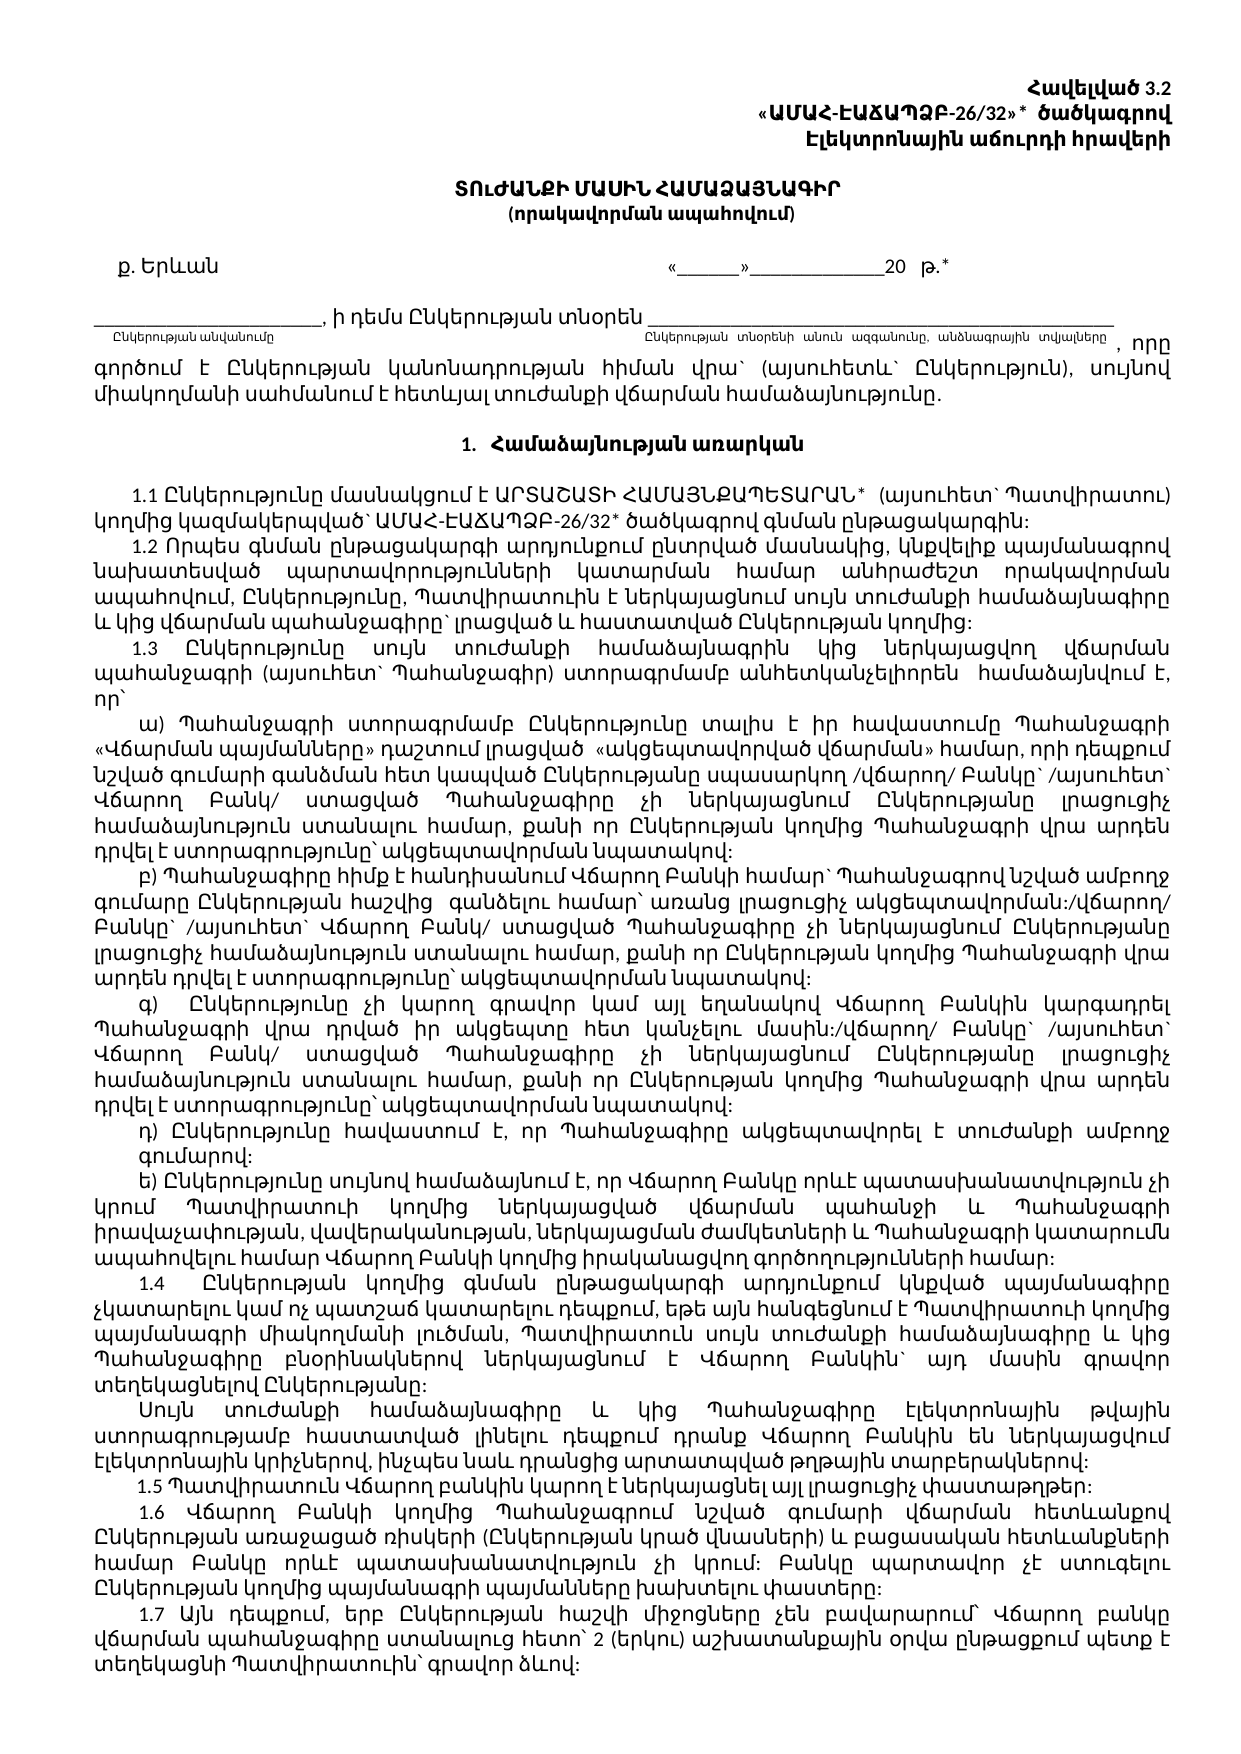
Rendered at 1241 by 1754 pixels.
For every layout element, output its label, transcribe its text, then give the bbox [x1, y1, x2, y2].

text 1.6 Վճարող Բանկի կողմից Պահանջագրում նշված գումարի վճարման հետևանքով Ընկերության առաջացած ռիսկերի (Ընկերության կրած վնասների) և բացասական հետևանքների համար Բանկը որևէ պատասխանատվություն չի կրում: Բանկը պարտավոր չէ ստուգելու Ընկերության կողմից պայմանագրի պայմանները խախտելու փաստերը: [94, 1499, 1171, 1601]
text ե) Ընկերությունը սույնով համաձայնում է, որ Վճարող Բանկը որևէ պատասխանատվություն չի կրում Պատվիրատուի կողմից ներկայացված վճարման պահանջի և Պահանջագրի իրավաչափության, վավերականության, ներկայացման ժամկետների և Պահանջագրի կատարումն ապահովելու համար Վճարող Բանկի կողմից իրականացվող գործողությունների համար: [94, 1169, 1171, 1270]
text 1.3 Ընկերությունը սույն տուժանքի համաձայնագրին կից ներկայացվող վճարման պահանջագրի (այսուհետ` Պահանջագիր) ստորագրմամբ անհետկանչելիորեն համաձայնվում է, որ՝ [94, 635, 1171, 711]
text «ԱՄԱՀ-ԷԱՃԱՊՁԲ-26/32»* ծածկագրով [94, 100, 1171, 126]
text 1.1 Ընկերությունը մասնակցում է ԱՐՏԱՇԱՏԻ ՀԱՄԱՅՆՔԱՊԵՏԱՐԱՆ* (այսուհետ` Պատվիրատու) կողմից կազմակերպված` ԱՄԱՀ-ԷԱՃԱՊՁԲ-26/32* ծածկագրով գնման ընթացակարգին: [94, 482, 1171, 533]
text ՏՈւԺԱՆՔԻ ՄԱՍԻՆ ՀԱՄԱՁԱՅՆԱԳԻՐ [94, 177, 1171, 202]
text Էլեկտրոնային աճուրդի հրավերի [94, 126, 1171, 151]
text 1. Համաձայնության առարկան [94, 432, 1171, 457]
text (որակավորման ապահովում) [94, 202, 1171, 225]
text 1.5 Պատվիրատուն Վճարող բանկին կարող է ներկայացնել այլ լրացուցիչ փաստաթղթեր: [94, 1474, 1171, 1499]
text ա) Պահանջագրի ստորագրմամբ Ընկերությունը տալիս է իր հավաստումը Պահանջագրի «Վճարման պայմանները» դաշտում լրացված «ակցեպտավորված վճարման» համար, որի դեպքում նշված գումարի գանձման հետ կապված Ընկերությանը սպասարկող /վճարող/ Բանկը` /այսուհետ` Վճարող Բանկ/ ստացված Պահանջագիրը չի ներկայացնում Ընկերությանը լրացուցիչ համաձայնություն ստանալու համար, քանի որ Ընկերության կողմից Պահանջագրի վրա արդեն դրվել է ստորագրությունը՝ ակցեպտավորման նպատակով: [94, 711, 1171, 864]
text գ) Ընկերությունը չի կարող գրավոր կամ այլ եղանակով Վճարող Բանկին կարգադրել Պահանջագրի վրա դրված իր ակցեպտը հետ կանչելու մասին:/վճարող/ Բանկը` /այսուհետ` Վճարող Բանկ/ ստացված Պահանջագիրը չի ներկայացնում Ընկերությանը լրացուցիչ համաձայնություն ստանալու համար, քանի որ Ընկերության կողմից Պահանջագրի վրա արդեն դրվել է ստորագրությունը՝ ակցեպտավորման նպատակով: [94, 991, 1171, 1118]
text 1.4 Ընկերության կողմից գնման ընթացակարգի արդյունքում կնքված պայմանագիրը չկատարելու կամ ոչ պատշաճ կատարելու դեպքում, եթե այն հանգեցնում է Պատվիրատուի կողմից պայմանագրի միակողմանի լուծման, Պատվիրատուն սույն տուժանքի համաձայնագիրը և կից Պահանջագիրը բնօրինակներով ներկայացնում է Վճարող Բանկին` այդ մասին գրավոր տեղեկացնելով Ընկերությանը: [94, 1270, 1171, 1397]
text Ընկերության անվանումը Ընկերության տնօրենի անուն ազգանունը, անձնագրային տվյալները , որը գործում է Ընկերության կանոնադրության հիման վրա` (այսուհետև` Ընկերություն), սույնով միակողմանի սահմանում է հետևյալ տուժանքի վճարման համաձայնությունը. [94, 330, 1171, 406]
text Սույն տուժանքի համաձայնագիրը և կից Պահանջագիրը էլեկտրոնային թվային ստորագրությամբ հաստատված լինելու դեպքում դրանք Վճարող Բանկին են ներկայացվում էլեկտրոնային կրիչներով, ինչպես նաև դրանցից արտատպված թղթային տարբերակներով: [94, 1397, 1171, 1474]
text դ) Ընկերությունը հավաստում է, որ Պահանջագիրը ակցեպտավորել է տուժանքի ամբողջ գումարով: [138, 1118, 1171, 1169]
text 1.2 Որպես գնման ընթացակարգի արդյունքում ընտրված մասնակից, կնքվելիք պայմանագրով նախատեսված պարտավորությունների կատարման համար անհրաժեշտ որակավորման ապահովում, Ընկերությունը, Պատվիրատուին է ներկայացնում սույն տուժանքի համաձայնագիրը և կից վճարման պահանջագիրը` լրացված և հաստատված Ընկերության կողմից: [94, 533, 1171, 635]
text Հավելված 3.2 [94, 75, 1171, 100]
text բ) Պահանջագիրը հիմք է հանդիսանում Վճարող Բանկի համար` Պահանջագրով նշված ամբողջ գումարը Ընկերության հաշվից գանձելու համար՝ առանց լրացուցիչ ակցեպտավորման:/վճարող/ Բանկը` /այսուհետ` Վճարող Բանկ/ ստացված Պահանջագիրը չի ներկայացնում Ընկերությանը լրացուցիչ համաձայնություն ստանալու համար, քանի որ Ընկերության կողմից Պահանջագրի վրա արդեն դրվել է ստորագրությունը՝ ակցեպտավորման նպատակով: [94, 864, 1171, 991]
text 1.7 Այն դեպքում, երբ Ընկերության հաշվի միջոցները չեն բավարարում՝ Վճարող բանկը վճարման պահանջագիրը ստանալուց հետո՝ 2 (երկու) աշխատանքային օրվա ընթացքում պետք է տեղեկացնի Պատվիրատուին՝ գրավոր ձևով: [94, 1601, 1171, 1677]
text ______________________, ի դեմս Ընկերության տնօրեն _____________________________________________ [94, 304, 1171, 330]
text ք. Երևան «______»_____________20 թ.* [94, 254, 1171, 279]
